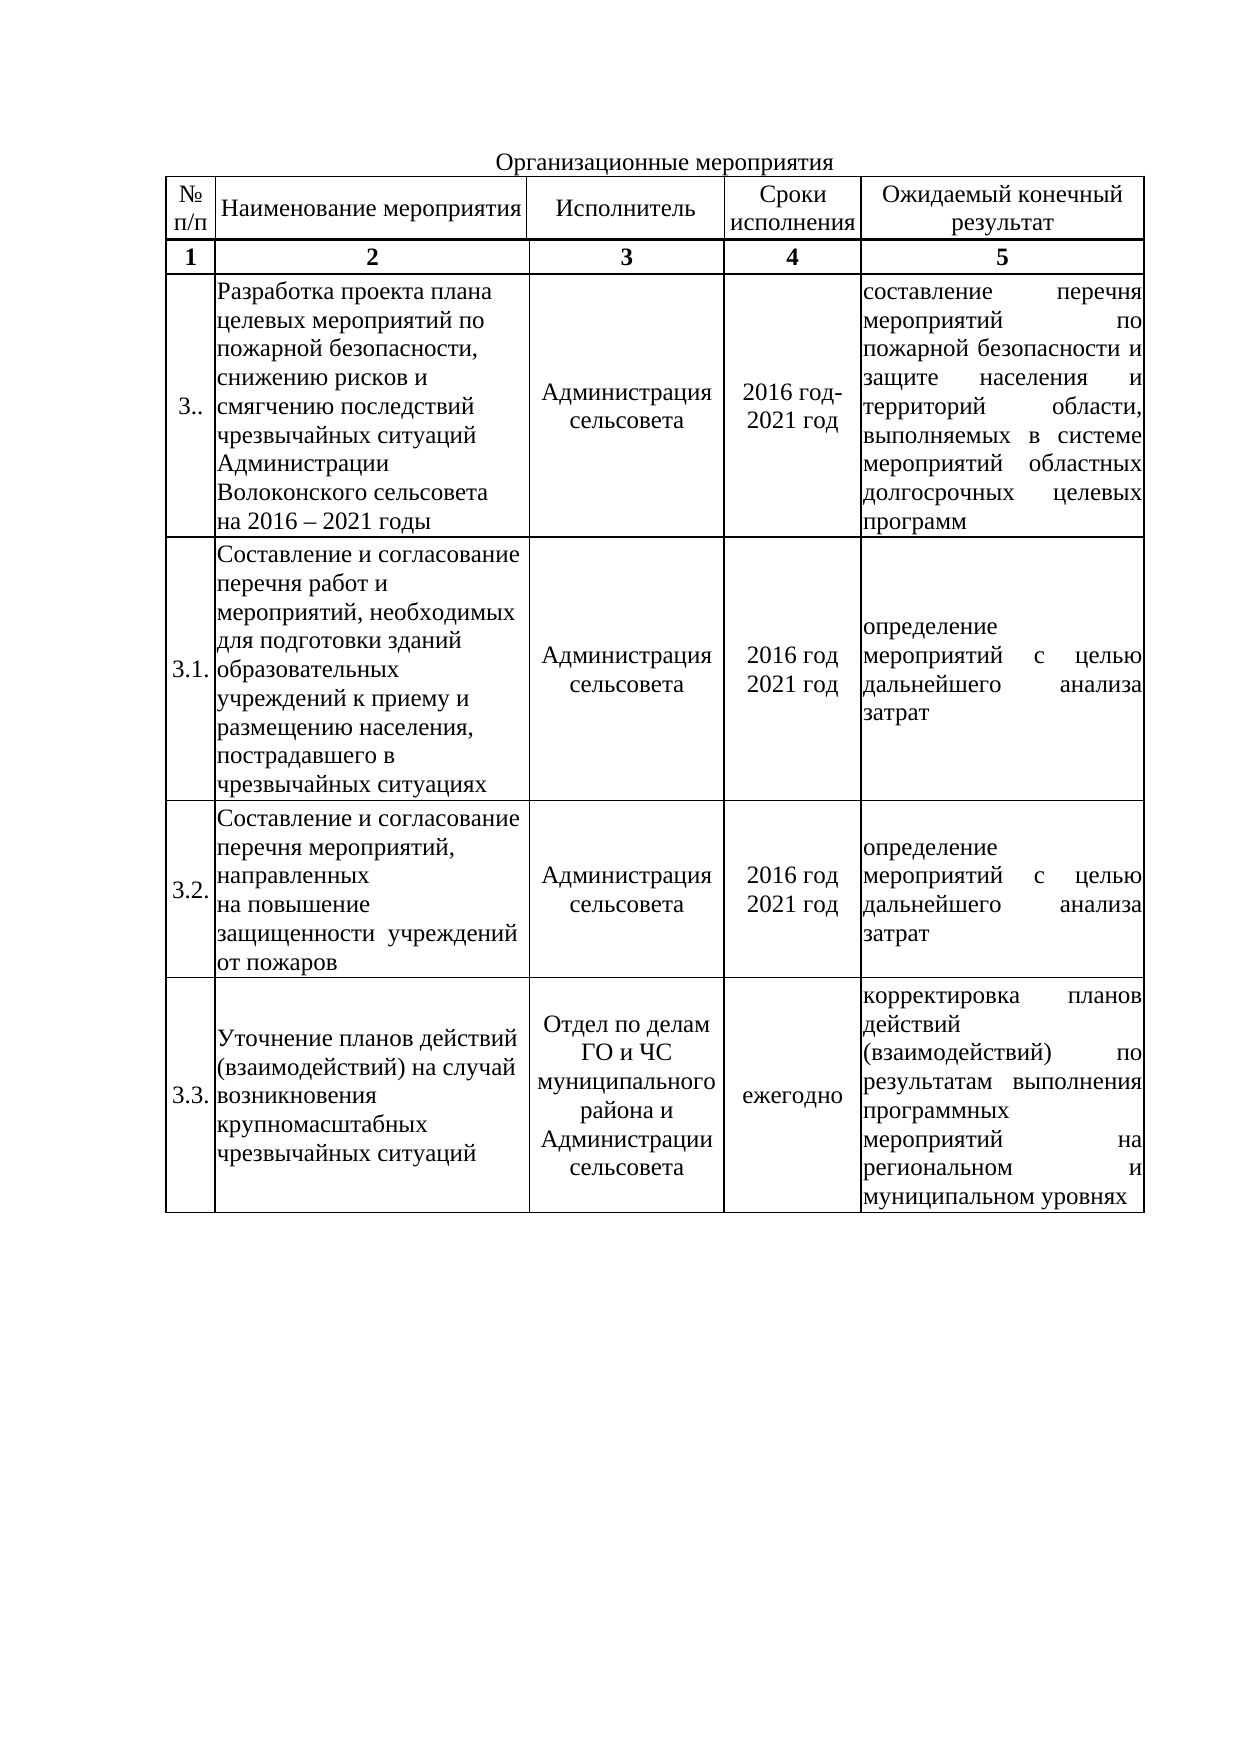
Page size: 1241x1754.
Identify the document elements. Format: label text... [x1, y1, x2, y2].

table_cell 2016 год-2021 год [725, 275, 860, 536]
table_cell 3.3. [167, 978, 214, 1212]
table_cell определение мероприятий с целью дальнейшего анализа затрат [862, 801, 1143, 977]
table_cell 3.1. [167, 538, 214, 800]
table_header 1 [167, 241, 214, 273]
table_cell Разработка проекта плана целевых мероприятий по пожарной безопасности, снижению рисков и смягчению последствий чрезвычайных ситуаций Администрации Волоконского сельсовета на 2016 – 2021 годы [216, 275, 529, 536]
table_cell корректировка планов действий (взаимодействий) по результатам выполнения программных мероприятий на региональном и муниципальном уровнях [862, 978, 1143, 1212]
table_cell 2016 год 2021 год [725, 801, 860, 977]
table_cell Составление и согласование перечня работ и мероприятий, необходимых для подготовки зданий образовательных учреждений к приему и размещению населения, пострадавшего в чрезвычайных ситуациях [216, 538, 529, 800]
text Организационные мероприятия [177, 147, 1152, 176]
table_header Исполнитель [527, 177, 724, 238]
table_header 2 [216, 241, 529, 273]
table_cell Администрация сельсовета [530, 801, 723, 977]
table_header 5 [862, 241, 1143, 273]
table_cell определение мероприятий с целью дальнейшего анализа затрат [862, 538, 1143, 800]
table_header 4 [725, 241, 860, 273]
table_cell Уточнение планов действий (взаимодействий) на случай возникновения крупномасштабных чрезвычайных ситуаций [216, 978, 529, 1212]
table_cell 3.. [167, 275, 214, 536]
table_cell 2016 год 2021 год [725, 538, 860, 800]
table_header Наименование мероприятия [216, 177, 526, 238]
table_cell составление перечня мероприятий по пожарной безопасности и защите населения и территорий области, выполняемых в системе мероприятий областных долгосрочных целевых программ [862, 275, 1143, 536]
table_cell Составление и согласование перечня мероприятий, направленных на повышение защищенности учреждений от пожаров [216, 801, 529, 977]
table_cell Администрация сельсовета [530, 275, 723, 536]
table_cell Отдел по делам ГО и ЧС муниципального района и Администрации сельсовета [530, 978, 723, 1212]
table_cell Администрация сельсовета [530, 538, 723, 800]
table_header Сроки исполнения [725, 177, 860, 238]
table_header 3 [530, 241, 723, 273]
table_header № п/п [167, 177, 215, 238]
table_header Ожидаемый конечный результат [862, 177, 1143, 238]
table_cell ежегодно [725, 978, 860, 1212]
table_cell 3.2. [167, 801, 214, 977]
